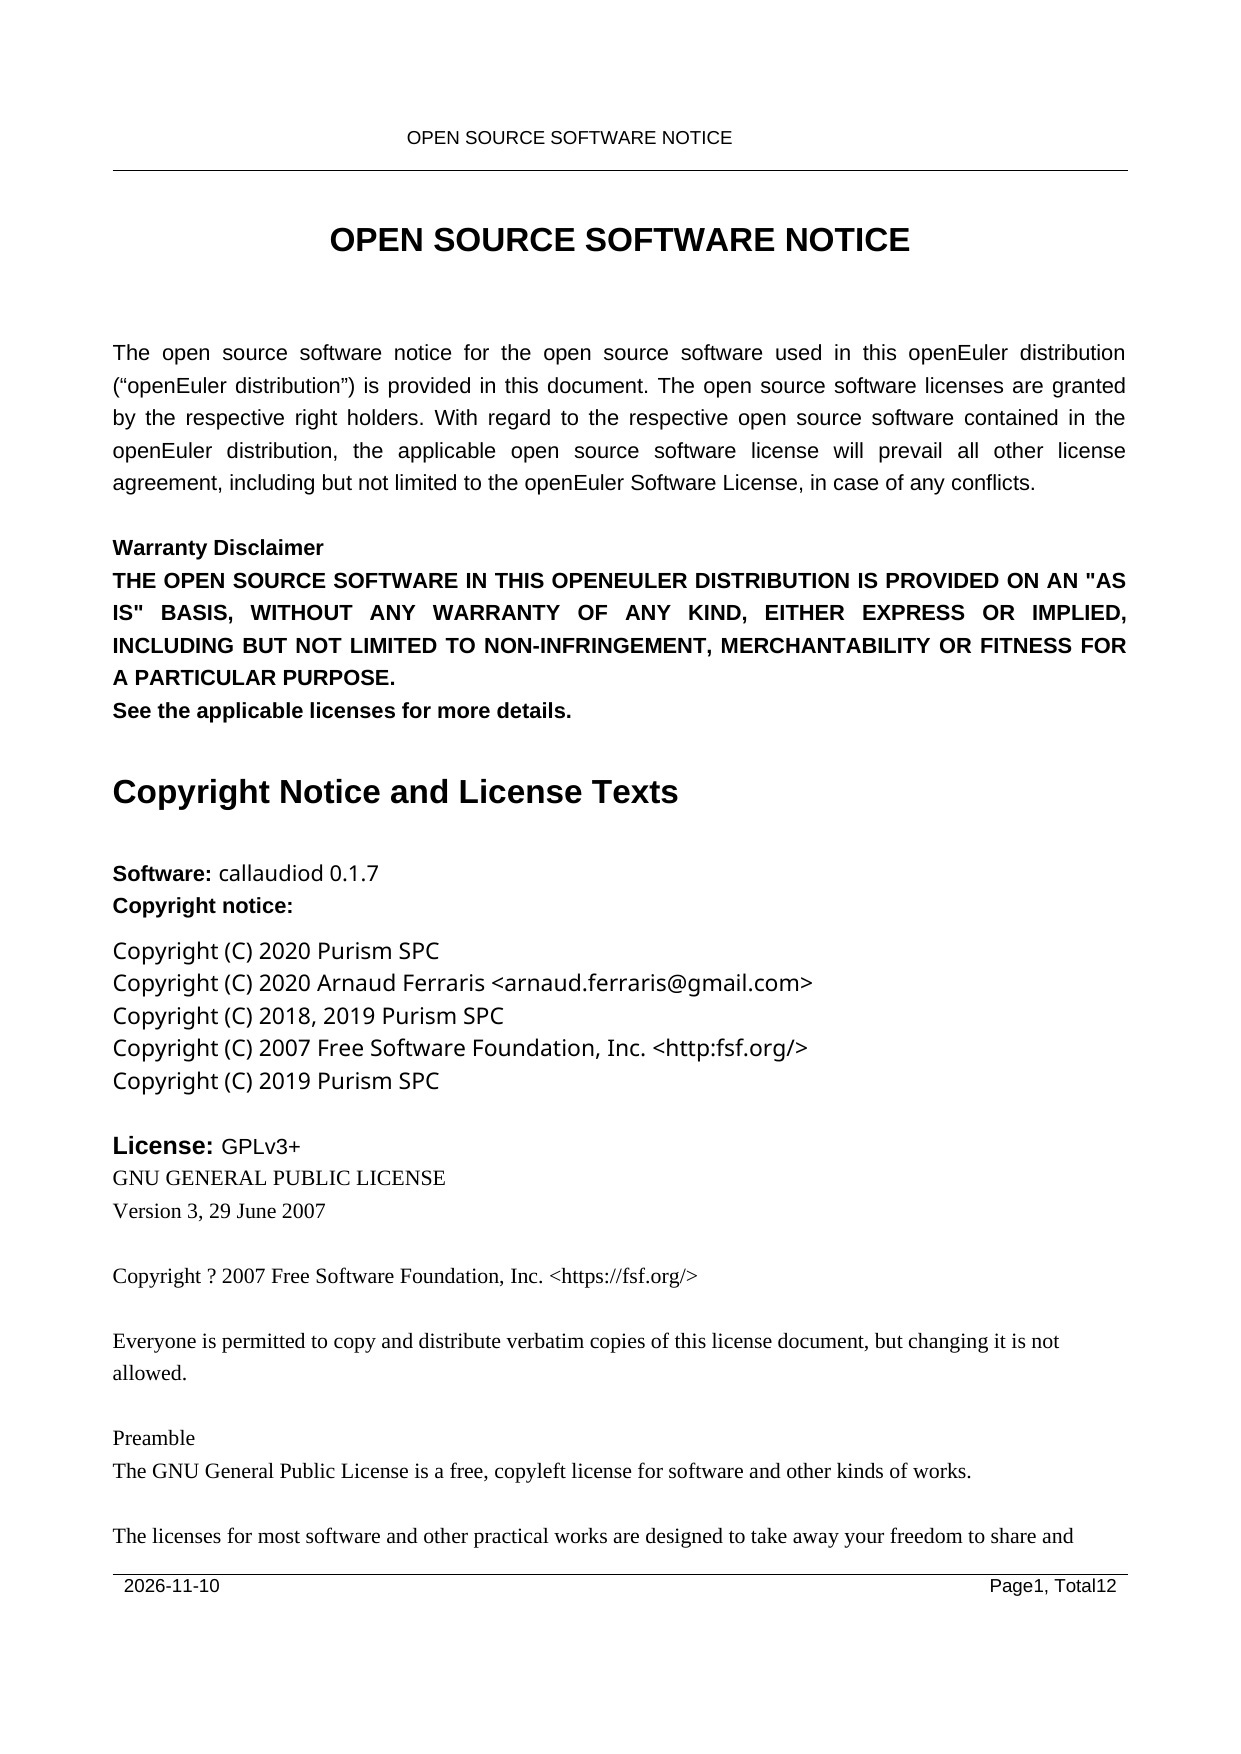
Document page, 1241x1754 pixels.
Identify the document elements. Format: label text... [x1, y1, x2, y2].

text The open source software notice for the open source software used in this openEuler distribution (“openEuler distribution”) is provided in this document. The open source software licenses are granted by the respective right holders. With regard to the respective open source software contained in the openEuler distribution, the applicable open source software license will prevail all other license agreement, including but not limited to the openEuler Software License, in case of any conflicts. [112, 336, 1128, 499]
title Software: callaudiod 0.1.7 [112, 856, 1128, 889]
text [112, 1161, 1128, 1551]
text Copyright notice: [112, 889, 1128, 921]
text THE OPEN SOURCE SOFTWARE IN THIS OPENEULER DISTRIBUTION IS PROVIDED ON AN "AS IS" BASIS, WITHOUT ANY WARRANTY OF ANY KIND, EITHER EXPRESS OR IMPLIED, INCLUDING BUT NOT LIMITED TO NON-INFRINGEMENT, MERCHANTABILITY OR FITNESS FOR A PARTICULAR PURPOSE. See the applicable licenses for more details. [112, 564, 1128, 726]
text License: GPLv3+ [112, 1129, 1128, 1161]
text Copyright Notice and License Texts [112, 759, 1128, 824]
text Copyright (C) 2020 Purism SPC Copyright (C) 2020 Arnaud Ferraris <arnaud.ferraris@gmail.com> Copyright (C) 2018, 2019 Purism SPC Copyright (C) 2007 Free Software Foundation, Inc. <http:fsf.org/> Copyright (C) 2019 Purism SPC [112, 934, 1128, 1129]
text Warranty Disclaimer [112, 531, 1128, 564]
text OPEN SOURCE SOFTWARE NOTICE [112, 206, 1128, 271]
